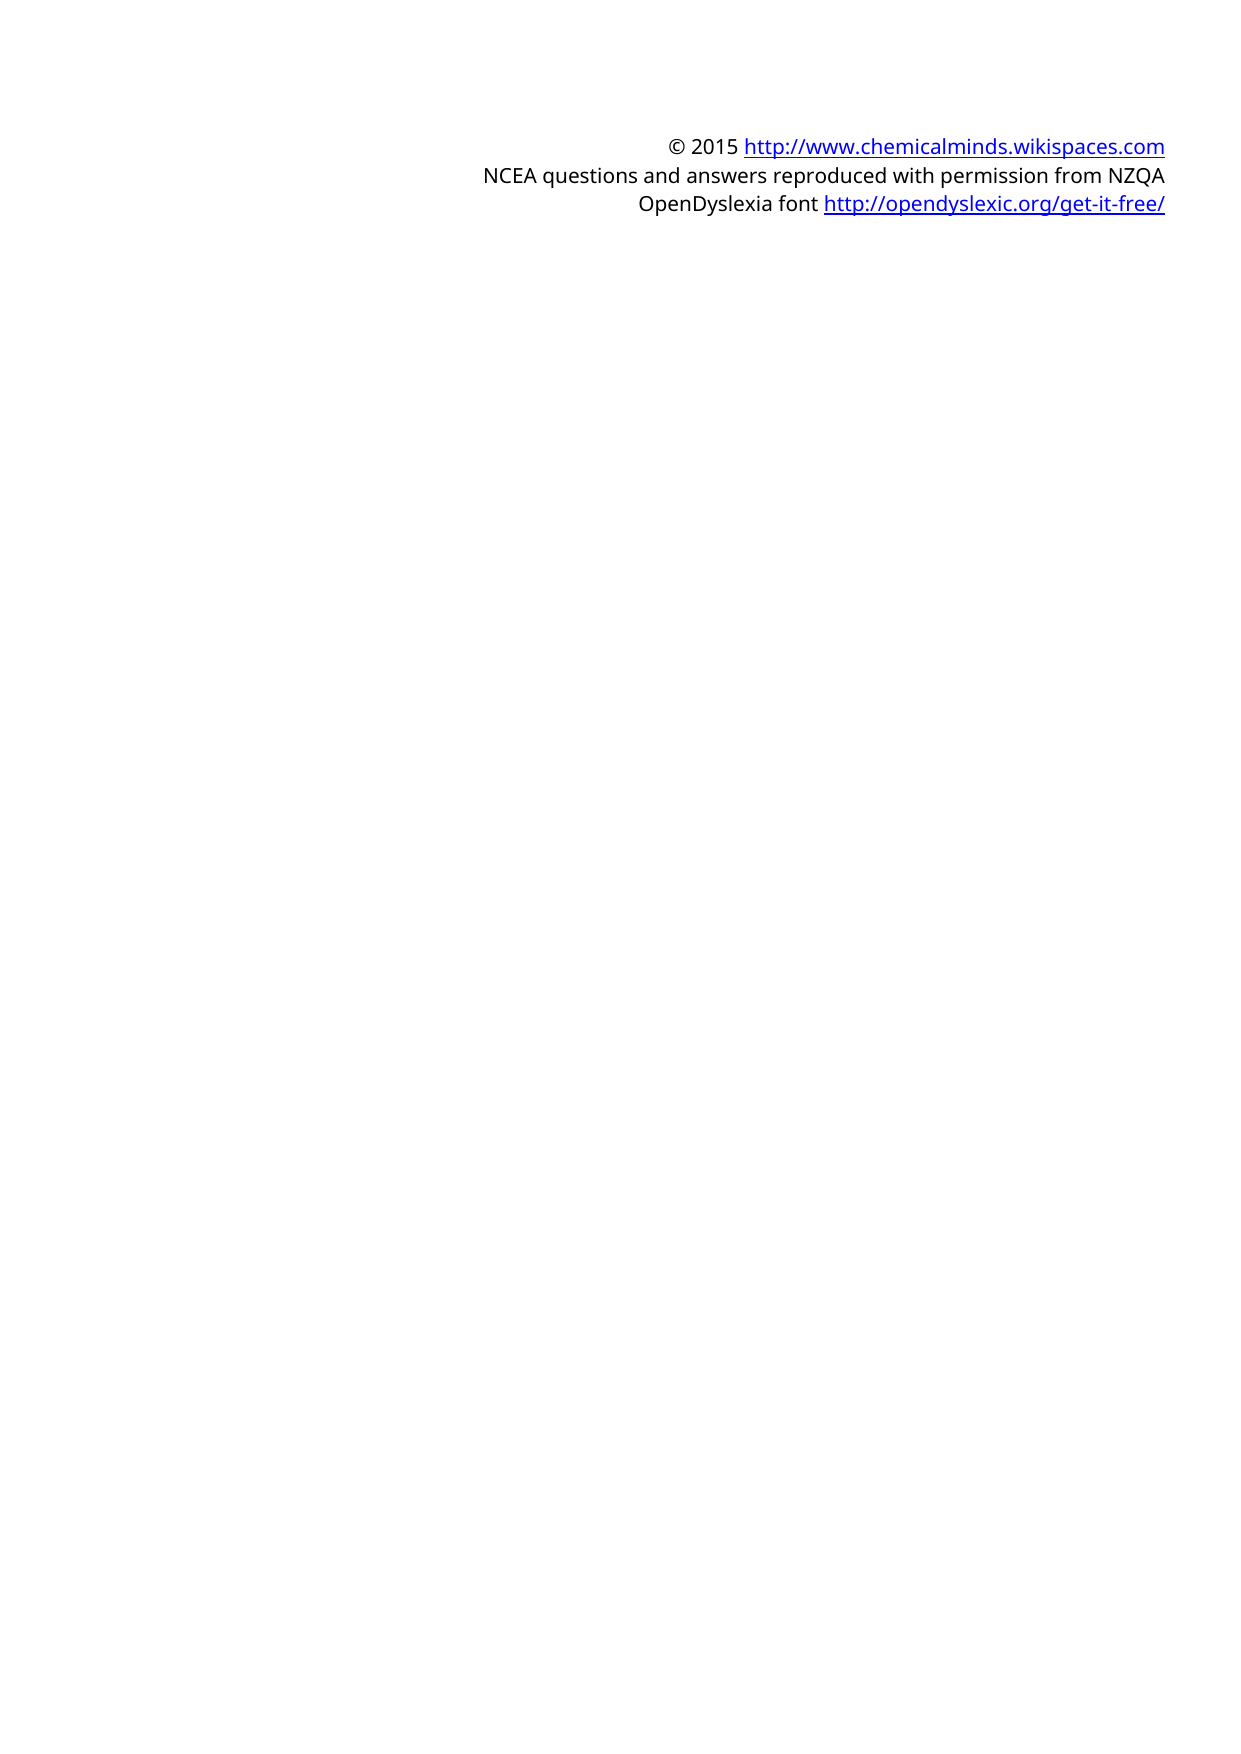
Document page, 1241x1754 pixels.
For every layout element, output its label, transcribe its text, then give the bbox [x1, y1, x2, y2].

text NCEA questions and answers reproduced with permission from NZQA [75, 161, 1165, 189]
text © 2015 http://www.chemicalminds.wikispaces.com [134, 132, 1165, 161]
text OpenDyslexia font http://opendyslexic.org/get-it-free/ [75, 189, 1165, 218]
